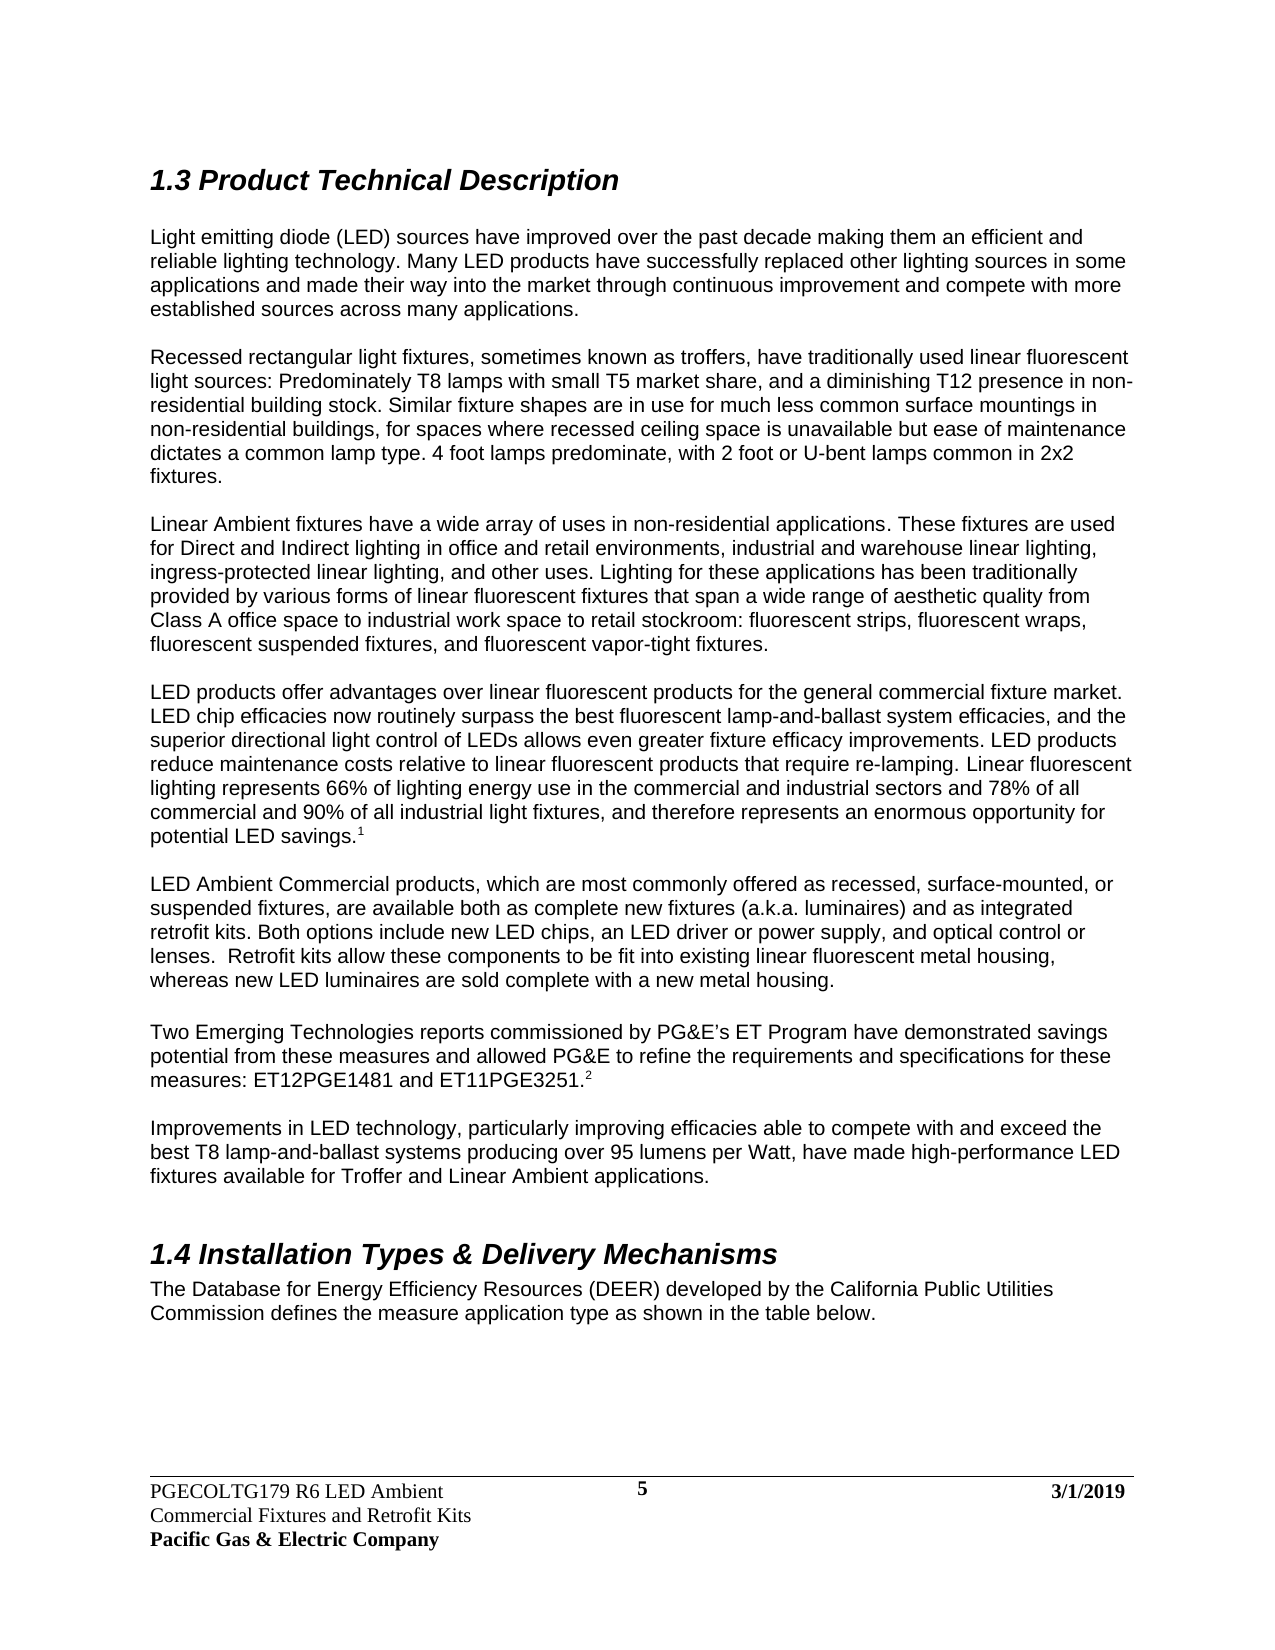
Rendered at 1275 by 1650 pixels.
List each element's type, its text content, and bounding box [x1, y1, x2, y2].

text LED products offer advantages over linear fluorescent products for the general commercial fixture market. LED chip efficacies now routinely surpass the best fluorescent lamp-and-ballast system efficacies, and the superior directional light control of LEDs allows even greater fixture efficacy improvements. LED products reduce maintenance costs relative to linear fluorescent products that require re-lamping. Linear fluorescent lighting represents 66% of lighting energy use in the commercial and industrial sectors and 78% of all commercial and 90% of all industrial light fixtures, and therefore represents an enormous opportunity for potential LED savings. [150, 680, 1134, 848]
text LED Ambient Commercial products, which are most commonly offered as recessed, surface-mounted, or suspended fixtures, are available both as complete new fixtures (a.k.a. luminaires) and as integrated retrofit kits. Both options include new LED chips, an LED driver or power supply, and optical control or lenses. Retrofit kits allow these components to be fit into existing linear fluorescent metal housing, whereas new LED luminaires are sold complete with a new metal housing. [150, 872, 1134, 991]
text Light emitting diode (LED) sources have improved over the past decade making them an efficient and reliable lighting technology. Many LED products have successfully replaced other lighting sources in some applications and made their way into the market through continuous improvement and compete with more established sources across many applications. [150, 225, 1134, 321]
text Linear Ambient fixtures have a wide array of uses in non-residential applications. These fixtures are used for Direct and Indirect lighting in office and retail environments, industrial and warehouse linear lighting, ingress-protected linear lighting, and other uses. Lighting for these applications has been traditionally provided by various forms of linear fluorescent fixtures that span a wide range of aesthetic quality from Class A office space to industrial work space to retail stockroom: fluorescent strips, fluorescent wraps, fluorescent suspended fixtures, and fluorescent vapor-tight fixtures. [150, 512, 1134, 656]
text Improvements in LED technology, particularly improving efficacies able to compete with and exceed the best T8 lamp-and-ballast systems producing over 95 lumens per Watt, have made high-performance LED fixtures available for Troffer and Linear Ambient applications. [150, 1116, 1134, 1188]
text Recessed rectangular light fixtures, sometimes known as troffers, have traditionally used linear fluorescent light sources: Predominately T8 lamps with small T5 market share, and a diminishing T12 presence in non-residential building stock. Similar fixture shapes are in use for much less common surface mountings in non-residential buildings, for spaces where recessed ceiling space is unavailable but ease of maintenance dictates a common lamp type. 4 foot lamps predominate, with 2 foot or U-bent lamps common in 2x2 fixtures. [150, 344, 1134, 488]
subtitle 1.4 Installation Types & Delivery Mechanisms [150, 1237, 1134, 1270]
subtitle 1.3 Product Technical Description [150, 162, 1134, 196]
text The Database for Energy Efficiency Resources (DEER) developed by the California Public Utilities Commission defines the measure application type as shown in the table below. [150, 1277, 1134, 1324]
text Two Emerging Technologies reports commissioned by PG&E’s ET Program have demonstrated savings potential from these measures and allowed PG&E to refine the requirements and specifications for these measures: ET12PGE1481 and ET11PGE3251. [150, 1020, 1134, 1092]
